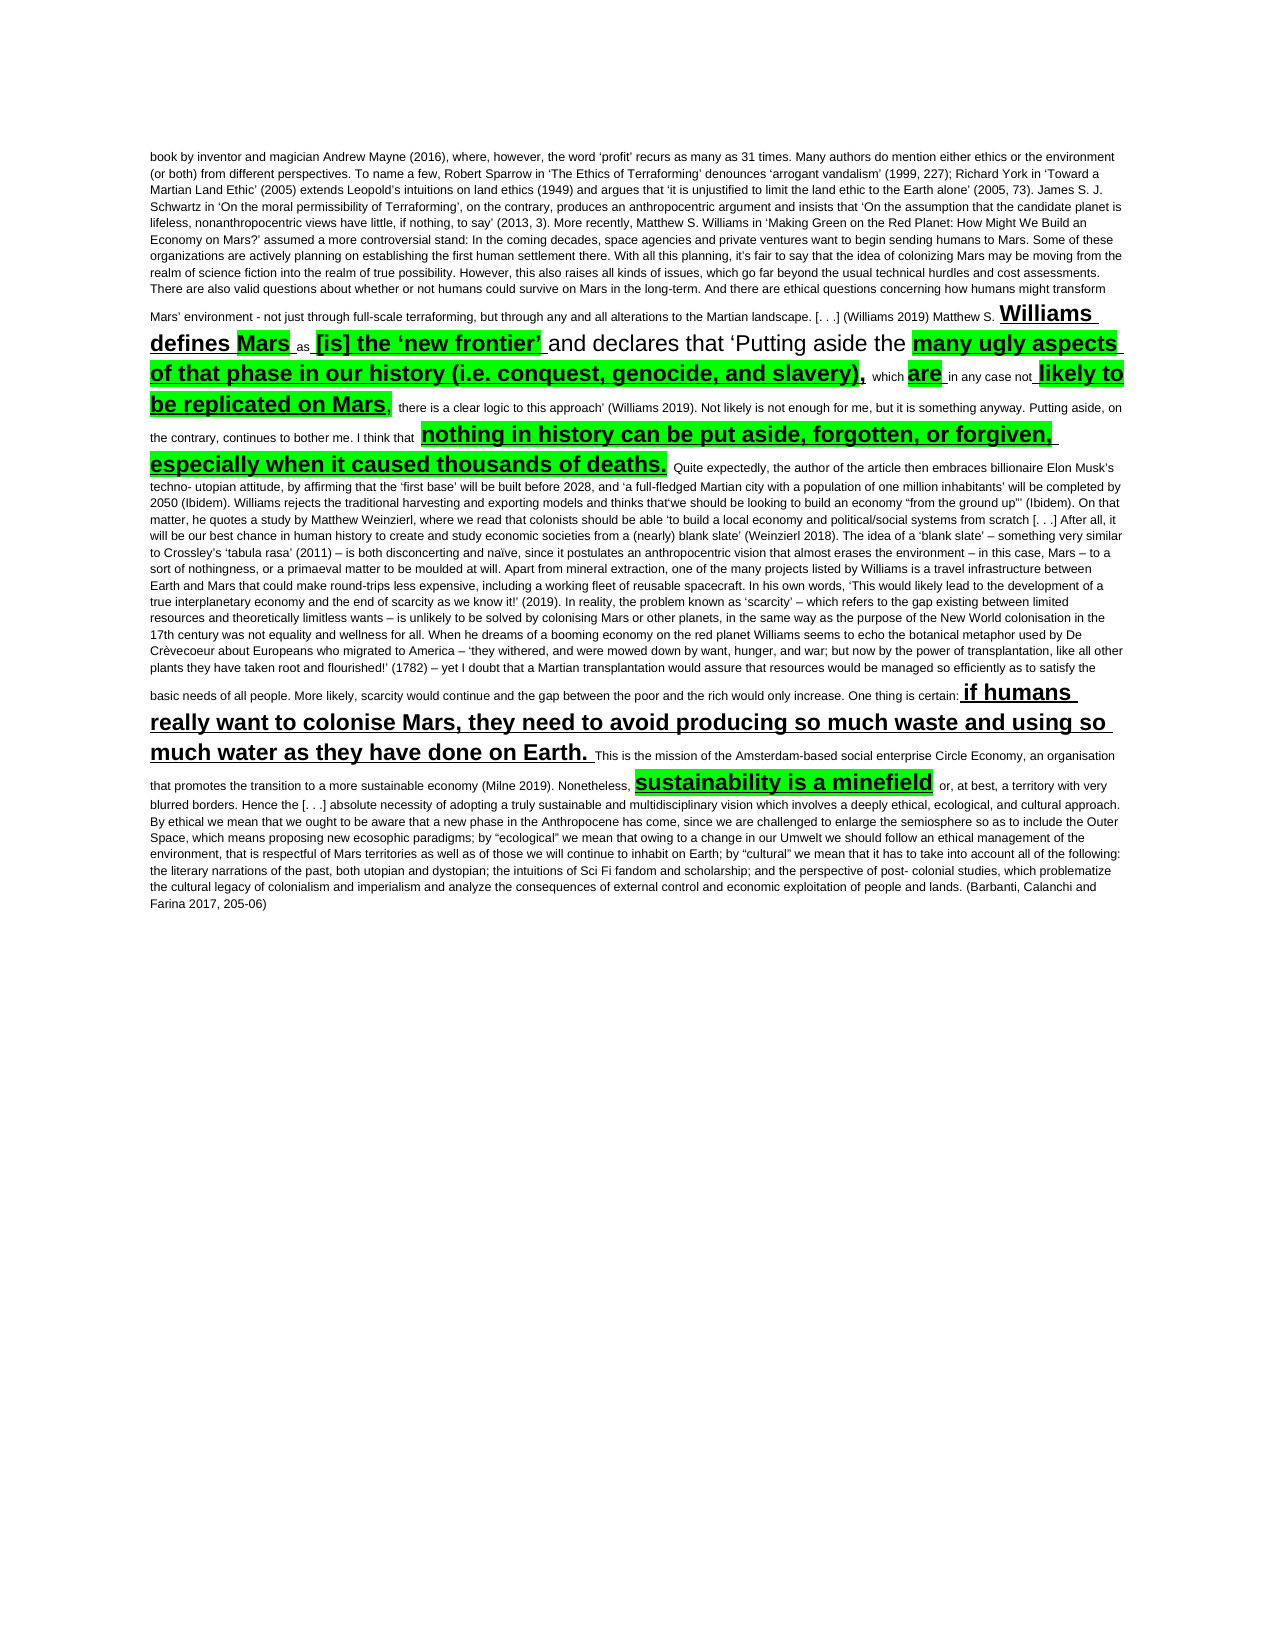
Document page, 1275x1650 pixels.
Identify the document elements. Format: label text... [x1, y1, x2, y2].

text sort of nothingness, or a primaeval matter to be moulded at will. Apart from mineral extraction, one of the many projects listed by Williams is a travel infrastructure between Earth and Mars that could make round-trips less expensive, including a working fleet of reusable spacecraft. In his own words, ‘This would likely lead to the development of a true interplanetary economy and the end of scarcity as we know it!’ (2019). In reality, the problem known as ‘scarcity’ – which refers to the gap existing between limited resources and theoretically limitless wants – is unlikely to be solved by colonising Mars or other planets, in the same way as the purpose of the New World colonisation in the 17th century was not equality and wellness for all. When he dreams of a booming economy on the red planet Williams seems to echo the botanical metaphor used by De Crèvecoeur about Europeans who migrated to America – ‘they withered, and were mowed down by want, hunger, and war; but now by the power of transplantation, like all other plants they have taken root and flourished!’ (1782) – yet I doubt that a Martian transplantation would assure that resources would be managed so efficiently as to satisfy the basic needs of all people. More likely, scarcity would continue and the gap between the poor and the rich would only increase. One thing is certain: if humans really want to colonise Mars, they need to avoid producing so much waste and using so much water as they have done on Earth. This is the mission of the Amsterdam-based social enterprise Circle Economy, an organisation [150, 562, 1125, 765]
text that promotes the transition to a more sustainable economy (Milne 2019). Nonetheless, sustainability is a minefield or, at best, a territory with very blurred borders. Hence the [. . .] absolute necessity of adopting a truly sustainable and multidisciplinary vision which involves a deeply ethical, ecological, and cultural approach. By ethical we mean that we ought to be aware that a new phase in the Anthropocene has come, since we are challenged to enlarge the semiosphere so as to include the Outer Space, which means proposing new ecosophic paradigms; by “ecological” we mean that owing to a change in our Umwelt we should follow an ethical management of the environment, that is respectful of Mars territories as well as of those we will continue to inhabit on Earth; by “cultural” we mean that it has to take into account all of the following: the literary narrations of the past, both utopian and dystopian; the intuitions of Sci Fi fandom and scholarship; and the perspective of post- colonial studies, which problematize the cultural legacy of colonialism and imperialism and analyze the consequences of external control and economic exploitation of people and lands. (Barbanti, Calanchi and Farina 2017, 205-06) [150, 769, 1125, 911]
text realm of science fiction into the realm of true possibility. However, this also raises all kinds of issues, which go far beyond the usual technical hurdles and cost assessments. There are also valid questions about whether or not humans could survive on Mars in the long-term. And there are ethical questions concerning how humans might transform Mars’ environment - not just through full-scale terraforming, but through any and all alterations to the Martian landscape. [. . .] (Williams 2019) Matthew S. Williams defines Mars as [is] the ‘new frontier’ and declares that ‘Putting aside the many ugly aspects of that phase in our history (i.e. conquest, genocide, and slavery), which are in any case not likely to be replicated on Mars, there is a clear logic to this approach’ (Williams 2019). Not likely is not enough for me, but it is something anyway. Putting aside, on the contrary, continues to bother me. I think that nothing in history can be put aside, forgotten, or forgiven, especially when it caused thousands of deaths. Quite expectedly, the author of the article then embraces billionaire Elon Musk’s techno- utopian attitude, by affirming that the ‘first base’ will be built before 2028, and ‘a full-fledged Martian city with a population of one million inhabitants’ will be completed by 2050 (Ibidem). Williams rejects the traditional harvesting and exporting models and thinks that‘we should be looking to build an economy “from the ground up”’ (Ibidem). On that matter, he quotes a study by Matthew Weinzierl, where we read that colonists should be able ‘to build a local economy and political/social systems from scratch [. . .] After all, it will be our best chance in human history to create and study economic societies from a (nearly) blank slate’ (Weinzierl 2018). The idea of a ‘blank slate’ – something very similar to Crossley’s ‘tabula rasa’ (2011) – is both disconcerting and naïve, since it postulates an anthropocentric vision that almost erases the environment – in this case, Mars – to a [150, 265, 1125, 559]
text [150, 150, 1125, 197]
text Schwartz in ‘On the moral permissibility of Terraforming’, on the contrary, produces an anthropocentric argument and insists that ‘On the assumption that the candidate planet is lifeless, nonanthropocentric views have little, if nothing, to say’ (2013, 3). More recently, Matthew S. Williams in ‘Making Green on the Red Planet: How Might We Build an Economy on Mars?’ assumed a more controversial stand: In the coming decades, space agencies and private ventures want to begin sending humans to Mars. Some of these organizations are actively planning on establishing the first human settlement there. With all this planning, it’s fair to say that the idea of colonizing Mars may be moving from the [150, 199, 1125, 263]
